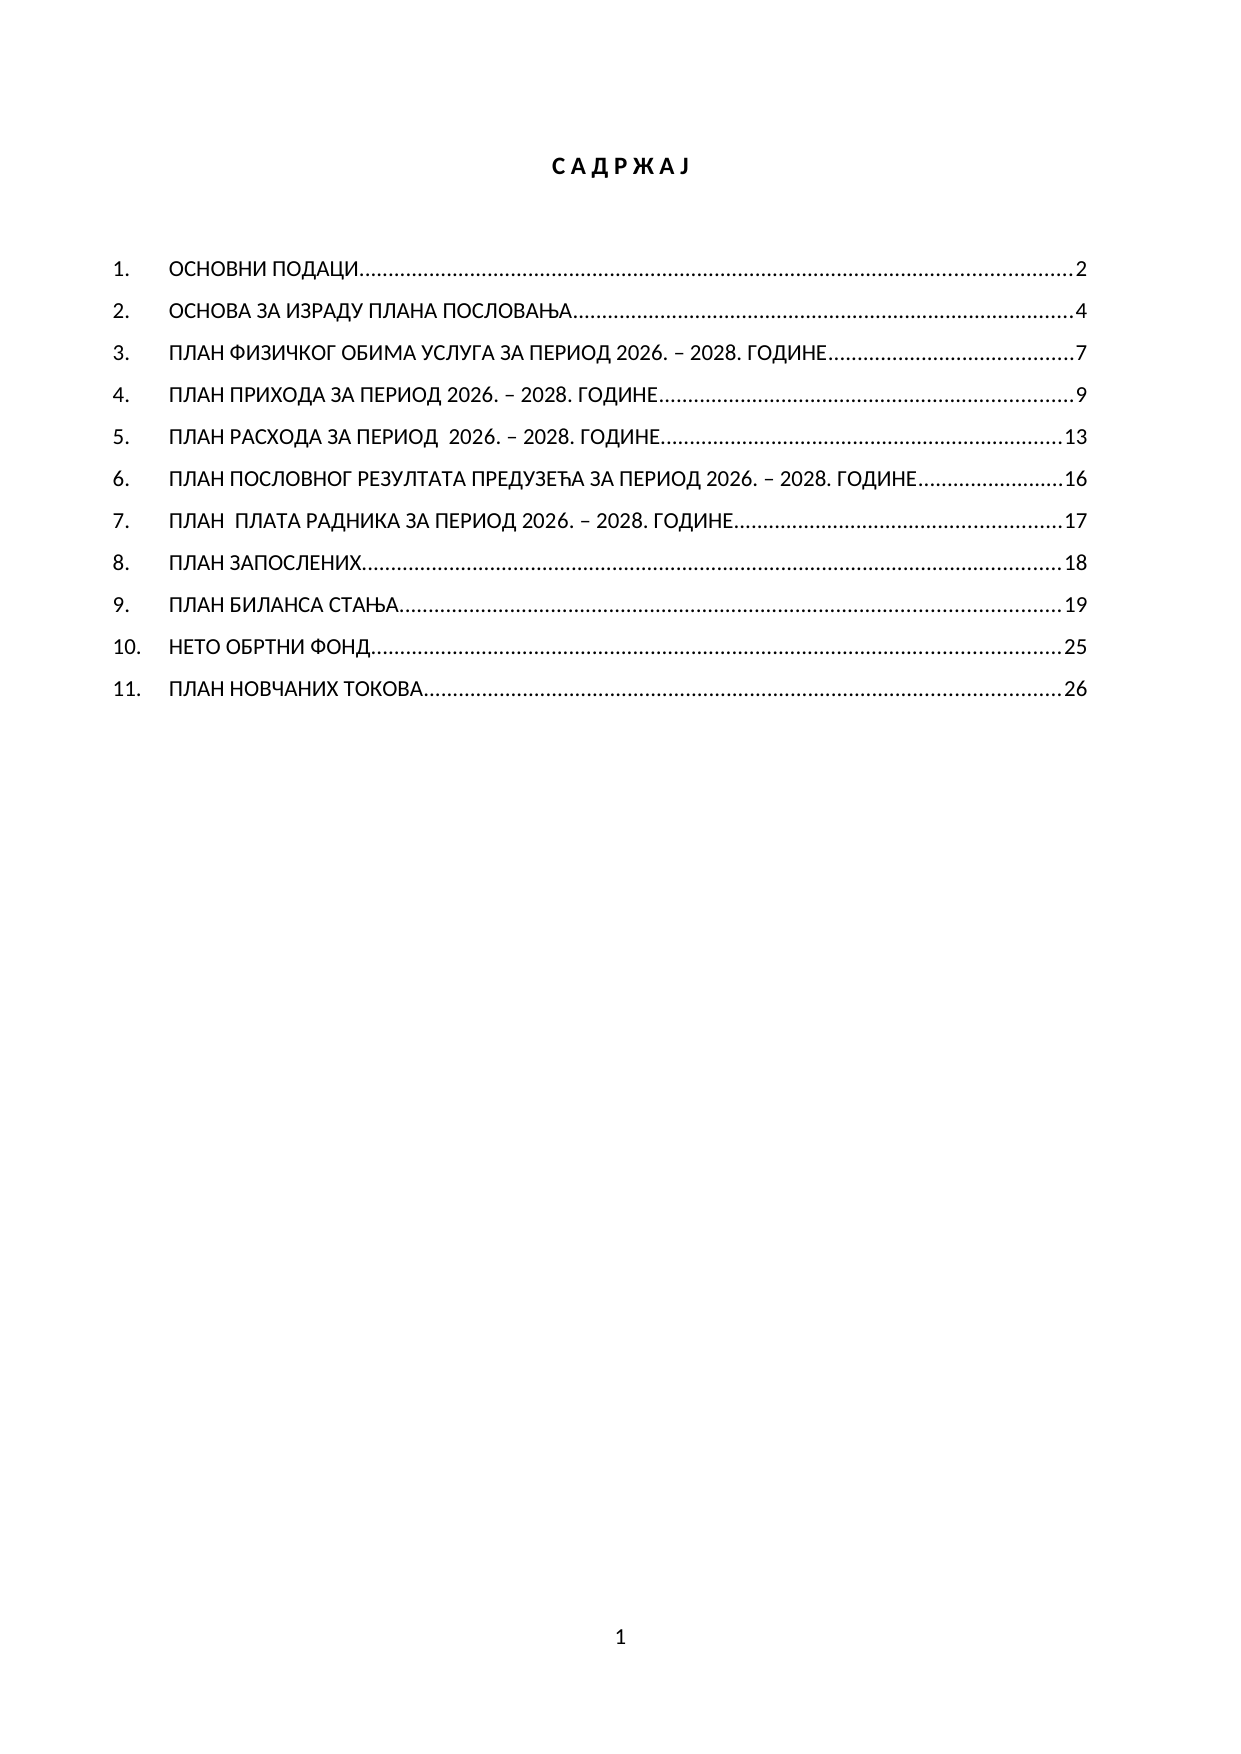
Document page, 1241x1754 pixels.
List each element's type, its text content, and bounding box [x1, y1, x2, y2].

text 6. ПЛАН ПОСЛОВНОГ РЕЗУЛТАТА ПРЕДУЗЕЋА ЗА ПЕРИОД 2026. – 2028. ГОДИНЕ 16 [112, 464, 1128, 492]
text 4. ПЛАН ПРИХОДА ЗА ПЕРИОД 2026. – 2028. ГОДИНЕ 9 [112, 380, 1128, 408]
text 8. ПЛАН ЗАПОСЛЕНИХ 18 [112, 548, 1128, 576]
text 1. ОСНОВНИ ПОДАЦИ 2 [112, 254, 1128, 282]
text 11. ПЛАН НОВЧАНИХ ТОКОВА 26 [112, 674, 1128, 702]
text 3. ПЛАН ФИЗИЧКОГ ОБИМА УСЛУГА ЗА ПЕРИОД 2026. – 2028. ГОДИНЕ 7 [112, 338, 1128, 366]
text 2. ОСНОВА ЗА ИЗРАДУ ПЛАНА ПОСЛОВАЊА 4 [112, 296, 1128, 324]
text 5. ПЛАН РАСХОДА ЗА ПЕРИОД 2026. – 2028. ГОДИНЕ 13 [112, 422, 1128, 450]
text 7. ПЛАН ПЛАТА РАДНИКА ЗА ПЕРИОД 2026. – 2028. ГОДИНЕ 17 [112, 506, 1128, 534]
text С А Д Р Ж А Ј [112, 150, 1128, 181]
text 9. ПЛАН БИЛАНСА СТАЊА 19 [112, 590, 1128, 618]
text 10. НЕТО ОБРТНИ ФОНД 25 [112, 632, 1128, 660]
